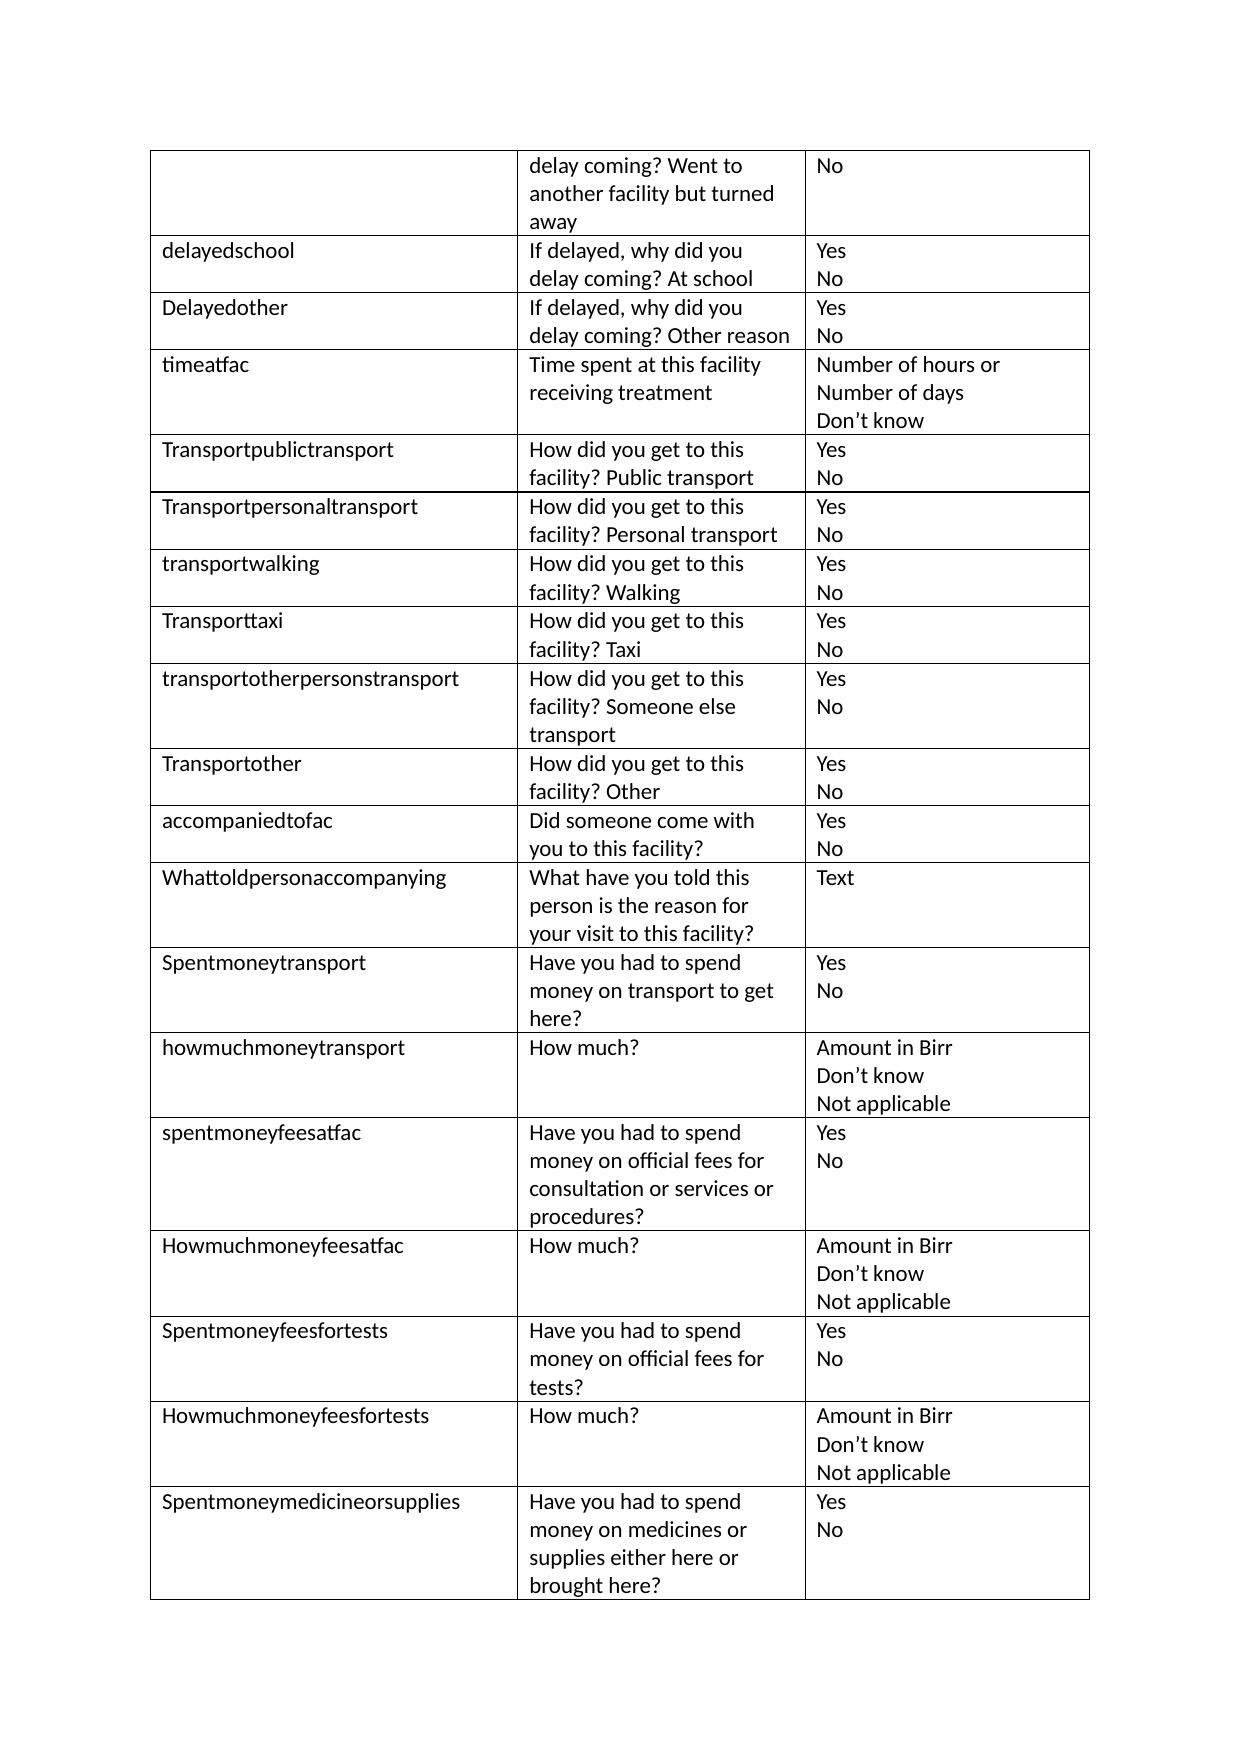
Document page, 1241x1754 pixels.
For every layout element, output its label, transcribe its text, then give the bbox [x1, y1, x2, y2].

table_cell Yes No [806, 236, 1089, 292]
table_cell Text [806, 863, 1089, 947]
table_cell Transportpublictransport [151, 435, 517, 491]
table_cell Howmuchmoneyfeesfortests [151, 1402, 517, 1486]
table_cell Transportpersonaltransport [151, 493, 517, 548]
table_cell Spentmoneyfeesfortests [151, 1317, 517, 1401]
table_cell Transporttaxi [151, 607, 517, 663]
table_cell Howmuchmoneyfeesatfac [151, 1231, 517, 1316]
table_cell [518, 151, 805, 235]
table_cell Yes No [806, 151, 1089, 235]
table_cell If delayed, why did you delay coming? Other reason [518, 293, 805, 349]
table_cell Have you had to spend money on medicines or supplies either here or brought here? [518, 1487, 805, 1599]
table_cell howmuchmoneytransport [151, 1033, 517, 1117]
table_cell Transportother [151, 749, 517, 805]
table_cell Whattoldpersonaccompanying [151, 863, 517, 947]
table_cell accompaniedtofac [151, 806, 517, 862]
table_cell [806, 1402, 1089, 1486]
table_cell Yes No [806, 1118, 1089, 1230]
table_cell Delayedother [151, 293, 517, 349]
table_cell Yes No [806, 1317, 1089, 1401]
table_cell Yes No [806, 435, 1089, 491]
table_cell How did you get to this facility? Other [518, 749, 805, 805]
table_cell Amount in Birr Don’t know Not applicable [806, 1033, 1089, 1117]
table_cell Number of hours or Number of days Don’t know [806, 350, 1089, 434]
table_cell transportotherpersonstransport [151, 664, 517, 748]
table_cell Yes No [806, 1487, 1089, 1599]
table_cell How did you get to this facility? Someone else transport [518, 664, 805, 748]
table_cell Did someone come with you to this facility? [518, 806, 805, 862]
table_cell Yes No [806, 749, 1089, 805]
table_cell What have you told this person is the reason for your visit to this facility? [518, 863, 805, 947]
table_cell How did you get to this facility? Public transport [518, 435, 805, 491]
table_cell transportwalking [151, 550, 517, 606]
table_cell Yes No [806, 664, 1089, 748]
table_cell Have you had to spend money on official fees for tests? [518, 1317, 805, 1401]
table_cell Yes No [806, 550, 1089, 606]
table_cell Yes No [806, 293, 1089, 349]
table_cell How much? [518, 1402, 805, 1486]
table_cell delayedschool [151, 236, 517, 292]
table_cell How much? [518, 1231, 805, 1316]
table_cell Yes No [806, 806, 1089, 862]
table_cell Spentmoneytransport [151, 948, 517, 1032]
table_cell How did you get to this facility? Taxi [518, 607, 805, 663]
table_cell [151, 151, 517, 235]
table_cell How much? [518, 1033, 805, 1117]
table_cell spentmoneyfeesatfac [151, 1118, 517, 1230]
table_cell Amount in Birr Don’t know Not applicable [806, 1231, 1089, 1316]
table_cell Yes No [806, 493, 1089, 548]
table_cell How did you get to this facility? Personal transport [518, 493, 805, 548]
table_cell If delayed, why did you delay coming? At school [518, 236, 805, 292]
table_cell How did you get to this facility? Walking [518, 550, 805, 606]
table_cell Time spent at this facility receiving treatment [518, 350, 805, 434]
table_cell timeatfac [151, 350, 517, 434]
table_cell Have you had to spend money on official fees for consultation or services or procedures? [518, 1118, 805, 1230]
table_cell Yes No [806, 607, 1089, 663]
table_cell Spentmoneymedicineorsupplies [151, 1487, 517, 1599]
table_cell Have you had to spend money on transport to get here? [518, 948, 805, 1032]
table_cell Yes No [806, 948, 1089, 1032]
